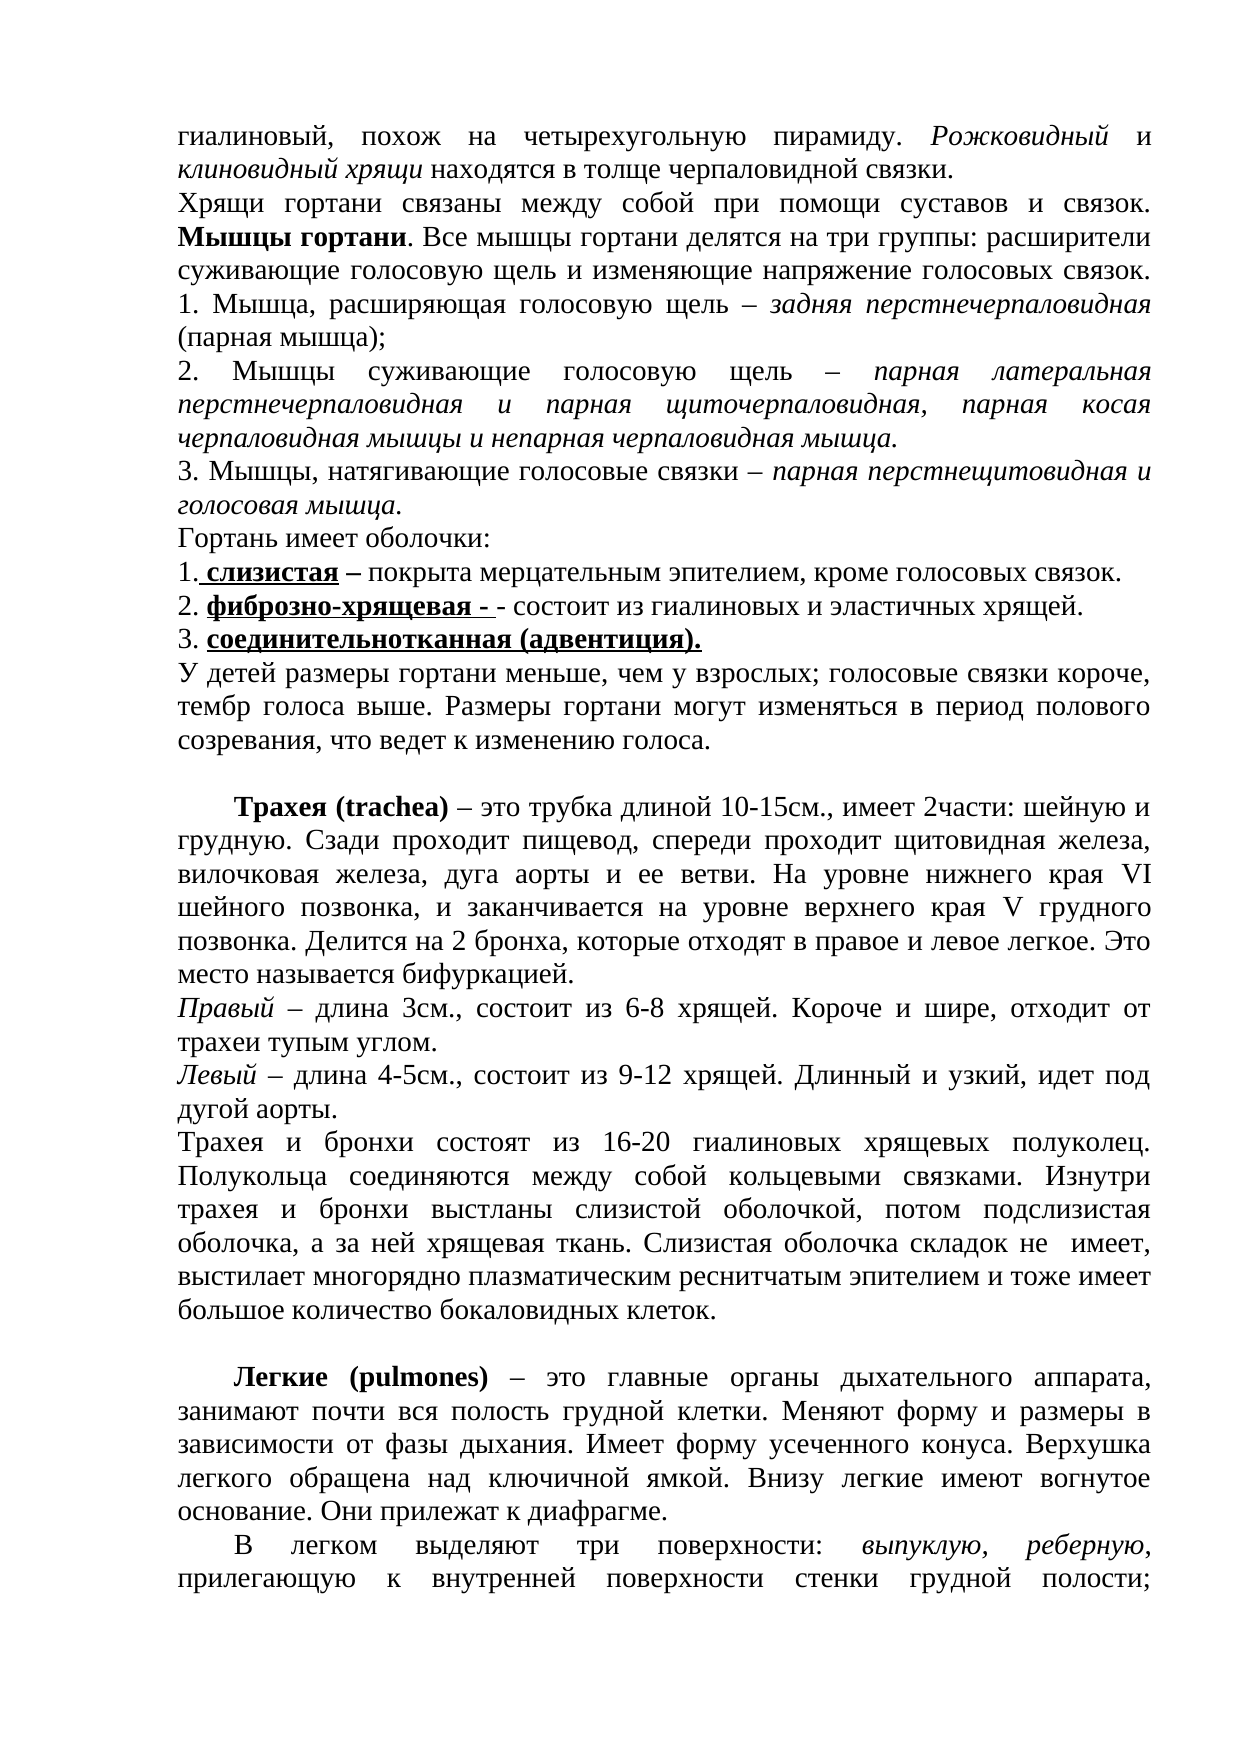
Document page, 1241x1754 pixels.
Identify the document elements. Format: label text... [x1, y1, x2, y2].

text Трахея (trachea) – это трубка длиной 10-15см., имеет 2части: шейную и грудную. Сзади проходит пищевод, спереди проходит щитовидная железа, вилочковая железа, дуга аорты и ее ветви. На уровне нижнего края VI шейного позвонка, и заканчивается на уровне верхнего края V грудного позвонка. Делится на 2 бронха, которые отходят в правое и левое легкое. Это место называется бифуркацией. [177, 789, 1152, 990]
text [177, 1527, 1152, 1594]
text У детей размеры гортани меньше, чем у взрослых; голосовые связки короче, тембр голоса выше. Размеры гортани могут изменяться в период полового созревания, что ведет к изменению голоса. [177, 655, 1152, 755]
text 2. фиброзно-хрящевая - - состоит из гиалиновых и эластичных хрящей. [177, 588, 1152, 621]
text Гортань имеет оболочки: [177, 521, 1152, 554]
text Трахея и бронхи состоят из 16-20 гиалиновых хрящевых полуколец. Полукольца соединяются между собой кольцевыми связками. Изнутри трахея и бронхи выстланы слизистой оболочкой, потом подслизистая оболочка, а за ней хрящевая ткань. Слизистая оболочка складок не имеет, выстилает многорядно плазматическим реснитчатым эпителием и тоже имеет большое количество бокаловидных клеток. [177, 1124, 1152, 1326]
text Хрящи гортани связаны между собой при помощи суставов и связок. Мышцы гортани. Все мышцы гортани делятся на три группы: расширители суживающие голосовую щель и изменяющие напряжение голосовых связок. 1. Мышца, расширяющая голосовую щель – задняя перстнечерпаловидная (парная мышца); [177, 185, 1152, 353]
text Левый – длина 4-5см., состоит из 9-12 хрящей. Длинный и узкий, идет под дугой аорты. [177, 1057, 1152, 1124]
text Правый – длина 3см., состоит из 6-8 хрящей. Короче и шире, отходит от трахеи тупым углом. [177, 990, 1152, 1057]
text 2. Мышцы суживающие голосовую щель – парная латеральная перстнечерпаловидная и парная щиточерпаловидная, парная косая черпаловидная мышцы и непарная черпаловидная мышца. [177, 353, 1152, 453]
text 3. Мышцы, натягивающие голосовые связки – парная перстнещитовидная и голосовая мышца. [177, 453, 1152, 521]
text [177, 118, 1152, 185]
text Легкие (pulmones) – это главные органы дыхательного аппарата, занимают почти вся полость грудной клетки. Меняют форму и размеры в зависимости от фазы дыхания. Имеет форму усеченного конуса. Верхушка легкого обращена над ключичной ямкой. Внизу легкие имеют вогнутое основание. Они прилежат к диафрагме. [177, 1359, 1152, 1527]
text 3. соединительнотканная (адвентиция). [177, 621, 1152, 655]
text 1. слизистая – покрыта мерцательным эпителием, кроме голосовых связок. [177, 554, 1152, 588]
